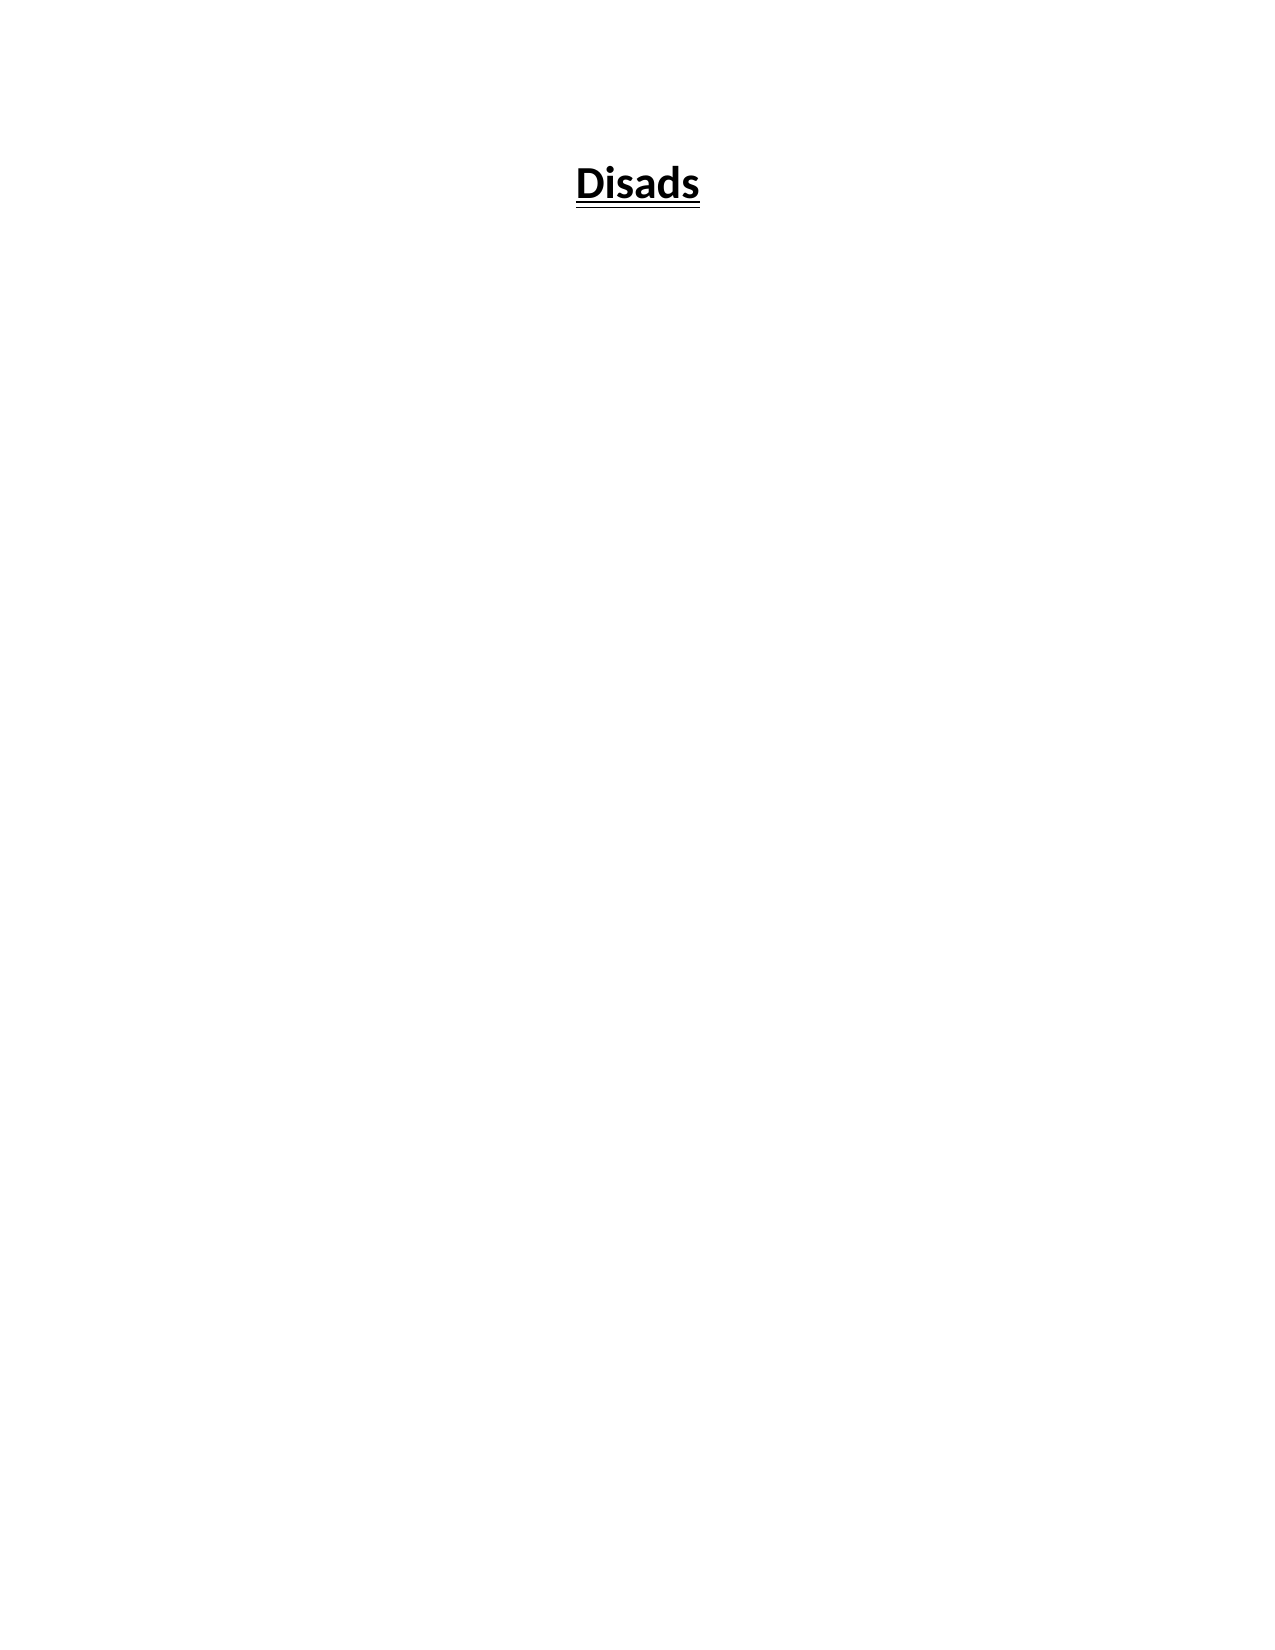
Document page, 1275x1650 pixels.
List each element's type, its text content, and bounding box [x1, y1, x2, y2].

subtitle Disads [187, 154, 1087, 210]
